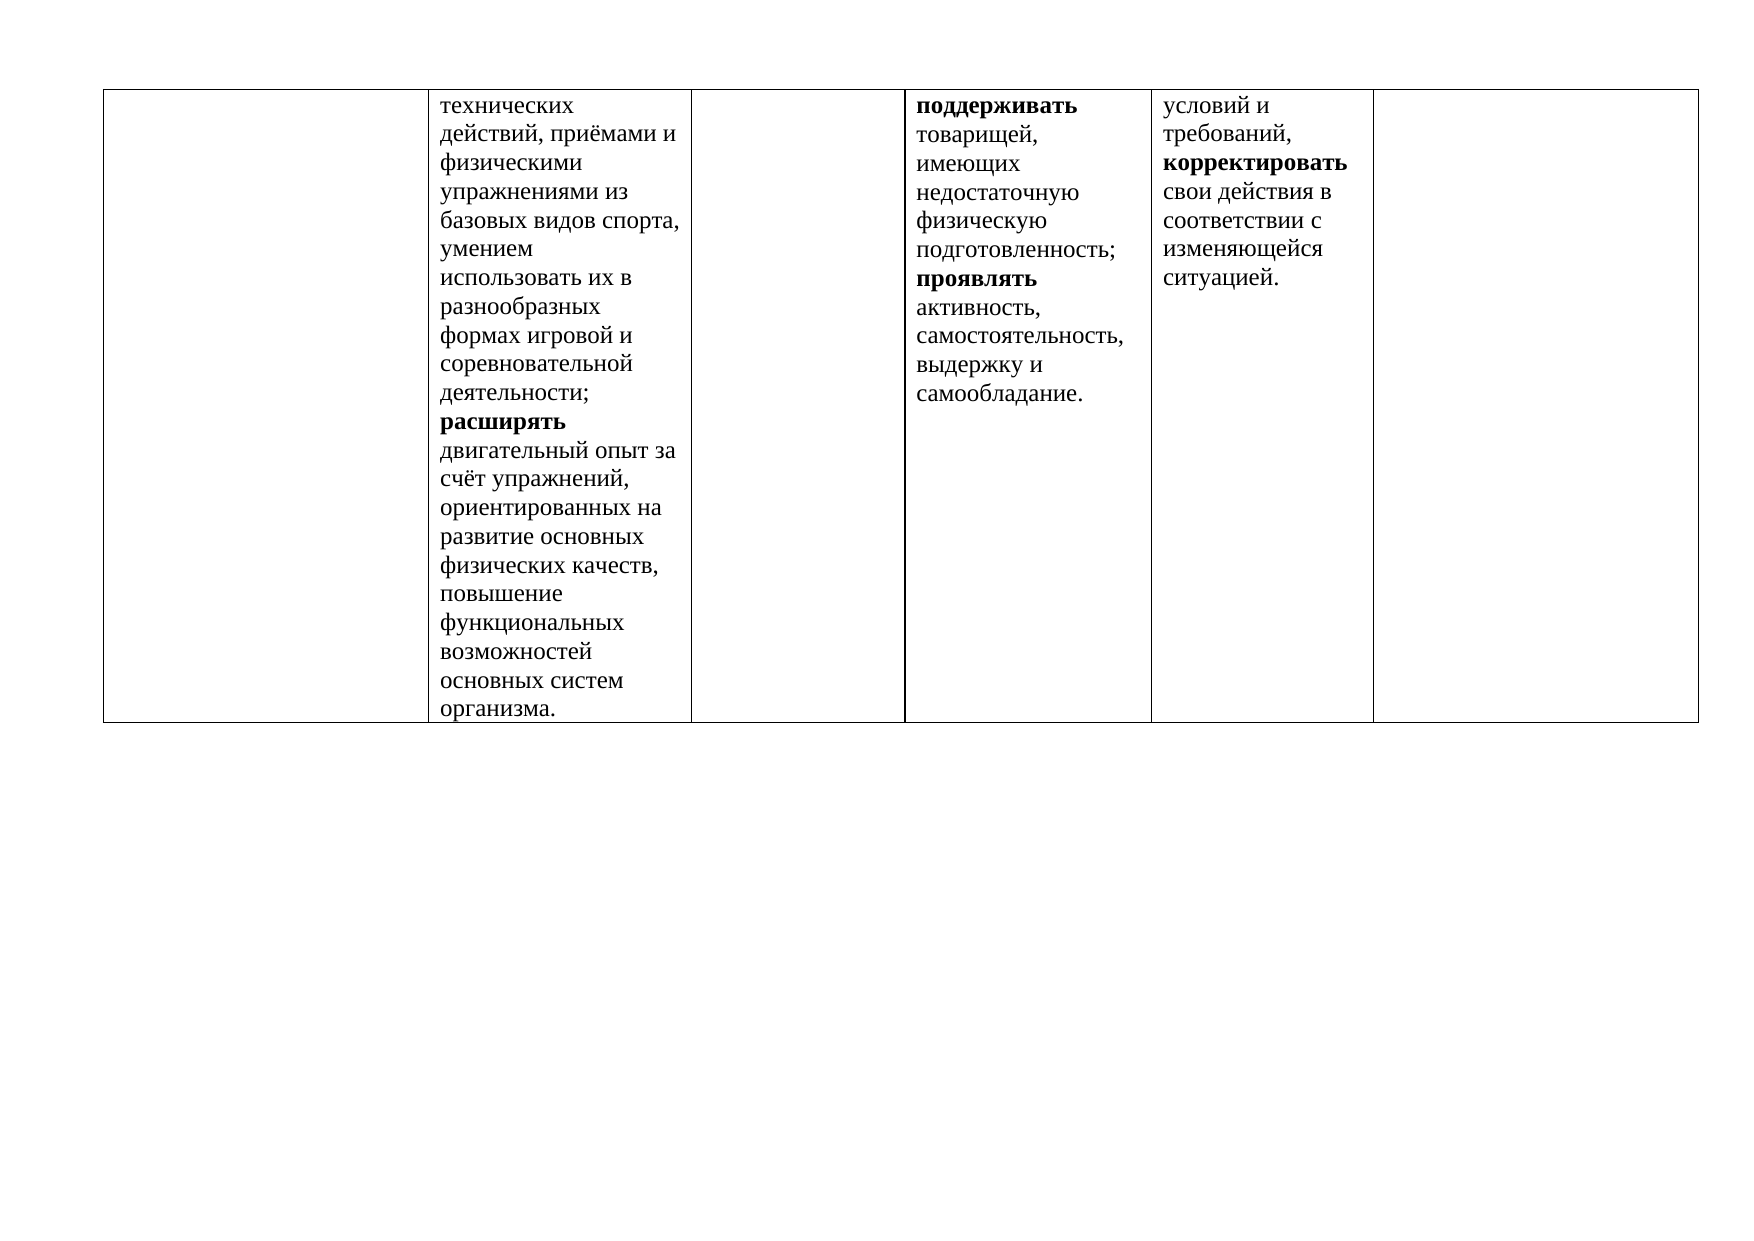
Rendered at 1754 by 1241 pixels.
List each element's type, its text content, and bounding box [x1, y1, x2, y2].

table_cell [692, 90, 904, 722]
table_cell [104, 90, 428, 722]
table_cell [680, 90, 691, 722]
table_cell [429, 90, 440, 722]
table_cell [1152, 90, 1373, 722]
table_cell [1374, 90, 1698, 722]
